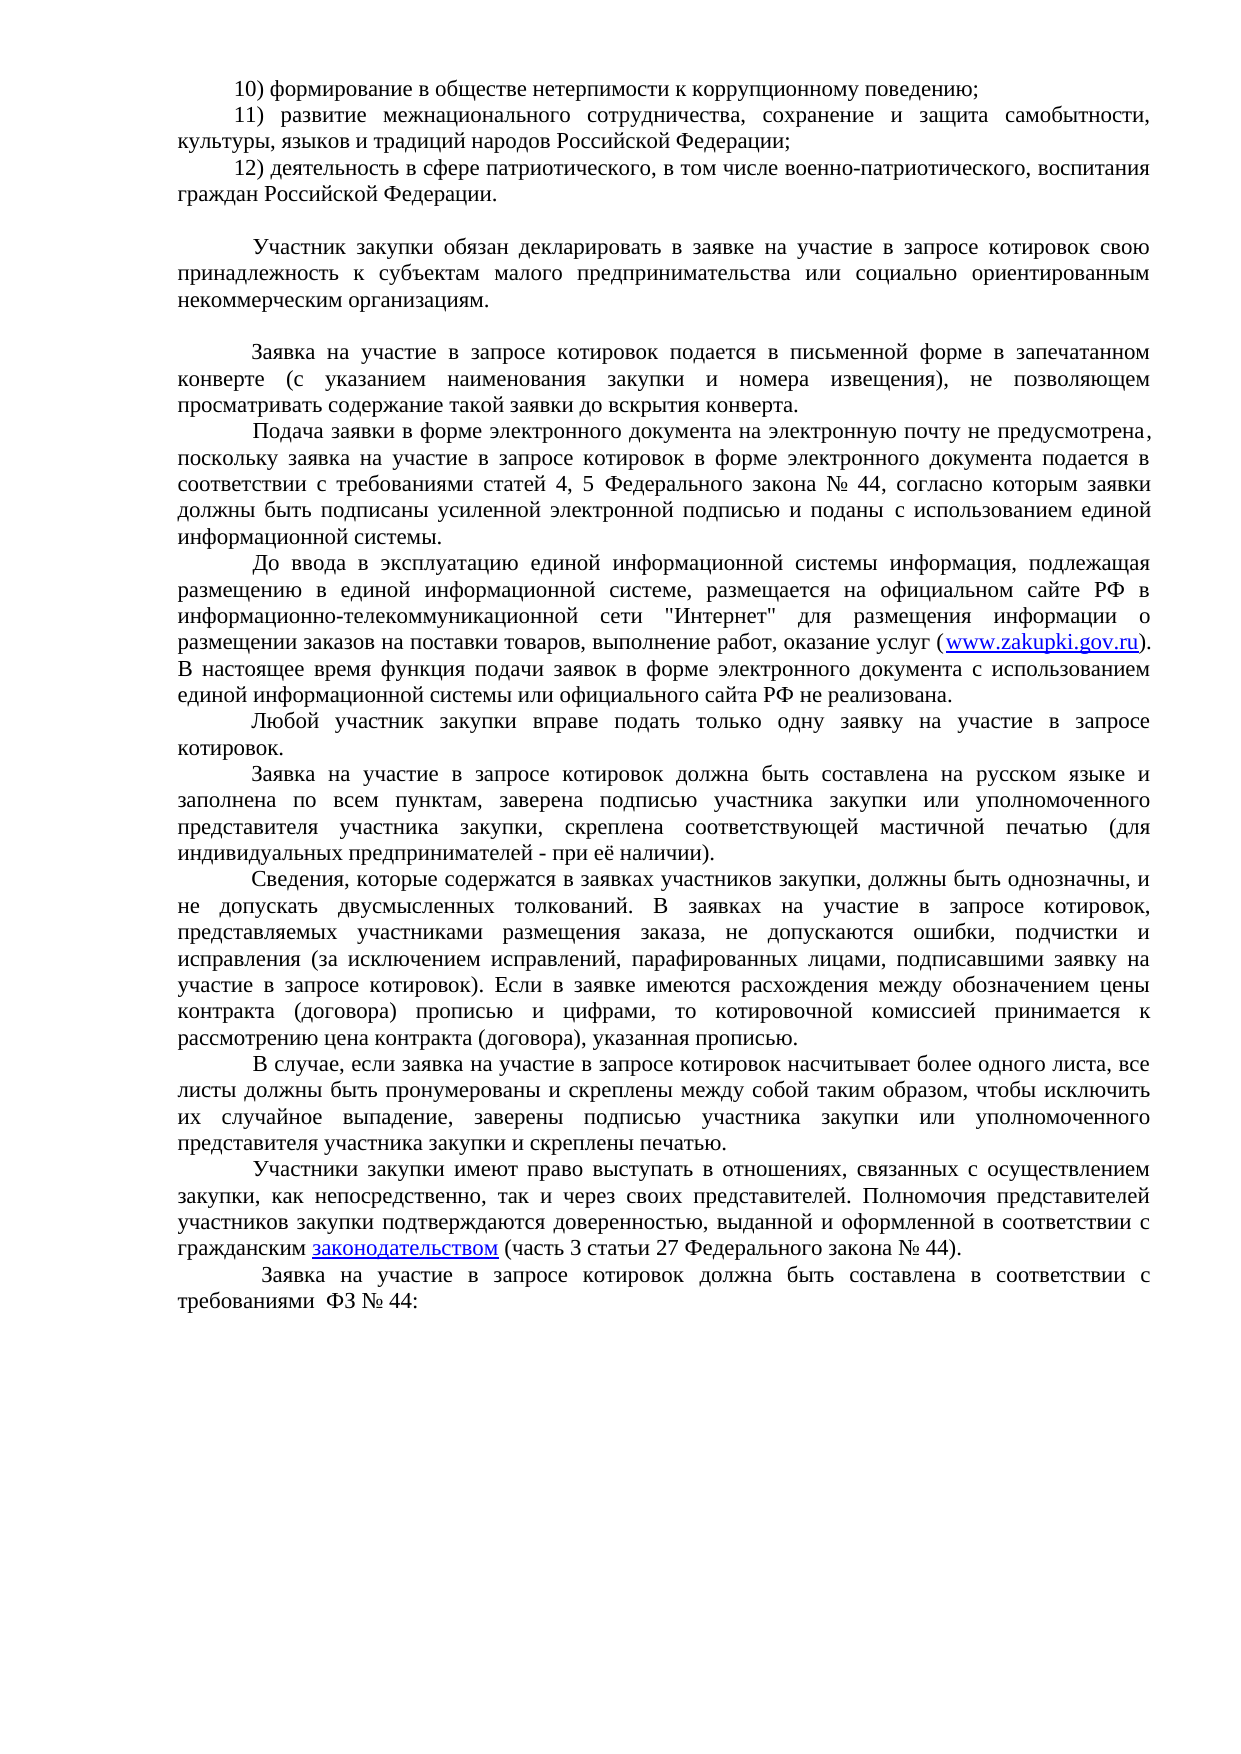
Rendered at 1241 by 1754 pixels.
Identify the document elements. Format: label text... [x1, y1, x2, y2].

text Подача заявки в форме электронного документа на электронную почту не предусмотрена, поскольку заявка на участие в запросе котировок в форме электронного документа подается в соответствии с требованиями статей 4, 5 Федерального закона № 44, согласно которым заявки должны быть подписаны усиленной электронной подписью и поданы с использованием единой информационной системы. [177, 417, 1152, 549]
text 10) формирование в обществе нетерпимости к коррупционному поведению; [177, 75, 1152, 101]
text Участники закупки имеют право выступать в отношениях, связанных с осуществлением закупки, как непосредственно, так и через своих представителей. Полномочия представителей участников закупки подтверждаются доверенностью, выданной и оформленной в соответствии с гражданским законодательством (часть 3 статьи 27 Федерального закона № 44). [177, 1155, 1152, 1261]
text В случае, если заявка на участие в запросе котировок насчитывает более одного листа, все листы должны быть пронумерованы и скреплены между собой таким образом, чтобы исключить их случайное выпадение, заверены подписью участника закупки или уполномоченного представителя участника закупки и скреплены печатью. [177, 1050, 1152, 1155]
text Участник закупки обязан декларировать в заявке на участие в запросе котировок свою принадлежность к субъектам малого предпринимательства или социально ориентированным некоммерческим организациям. [177, 233, 1152, 312]
text Заявка на участие в запросе котировок должна быть составлена на русском языке и заполнена по всем пунктам, заверена подписью участника закупки или уполномоченного представителя участника закупки, скреплена соответствующей мастичной печатью (для индивидуальных предпринимателей - при её наличии). [177, 760, 1152, 866]
text Сведения, которые содержатся в заявках участников закупки, должны быть однозначны, и не допускать двусмысленных толкований. В заявках на участие в запросе котировок, представляемых участниками размещения заказа, не допускаются ошибки, подчистки и исправления (за исключением исправлений, парафированных лицами, подписавшими заявку на участие в запросе котировок). Если в заявке имеются расхождения между обозначением цены контракта (договора) прописью и цифрами, то котировочной комиссией принимается к рассмотрению цена контракта (договора), указанная прописью. [177, 866, 1152, 1050]
text До ввода в эксплуатацию единой информационной системы информация, подлежащая размещению в единой информационной системе, размещается на официальном сайте РФ в информационно-телекоммуникационной сети "Интернет" для размещения информации о размещении заказов на поставки товаров, выполнение работ, оказание услуг (www.zakupki.gov.ru). В настоящее время функция подачи заявок в форме электронного документа с использованием единой информационной системы или официального сайта РФ не реализована. [177, 549, 1152, 707]
text 12) деятельность в сфере патриотического, в том числе военно-патриотического, воспитания граждан Российской Федерации. [177, 154, 1152, 207]
text Заявка на участие в запросе котировок подается в письменной форме в запечатанном конверте (с указанием наименования закупки и номера извещения), не позволяющем просматривать содержание такой заявки до вскрытия конверта. [177, 338, 1152, 417]
text 11) развитие межнационального сотрудничества, сохранение и защита самобытности, культуры, языков и традиций народов Российской Федерации; [177, 101, 1152, 154]
title Заявка на участие в запросе котировок должна быть составлена в соответствии с требованиями ФЗ № 44: [177, 1261, 1152, 1313]
text Любой участник закупки вправе подать только одну заявку на участие в запросе котировок. [177, 707, 1152, 760]
